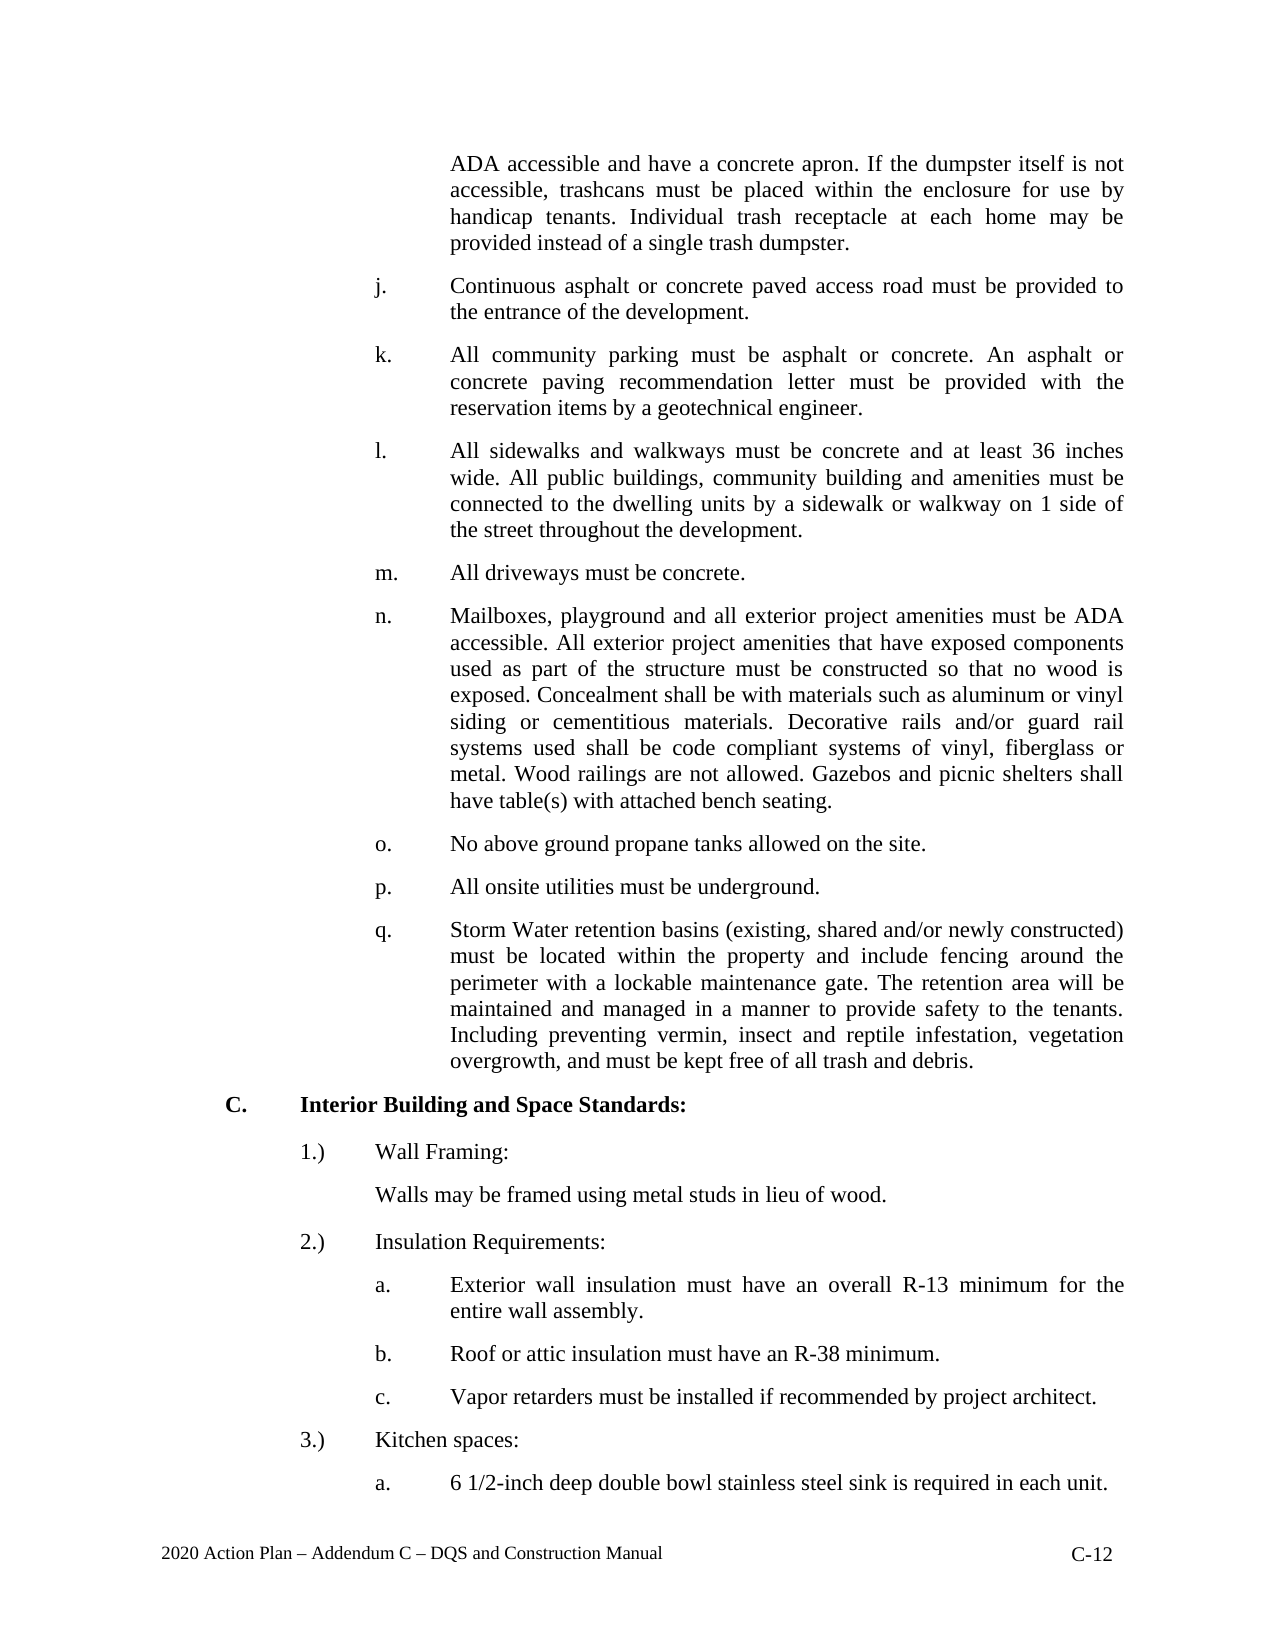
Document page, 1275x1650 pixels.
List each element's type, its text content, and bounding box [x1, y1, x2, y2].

text All community parking must be asphalt or concrete. An asphalt or concrete paving recommendation letter must be provided with the reservation items by a geotechnical engineer. [375, 341, 1125, 421]
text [375, 150, 1125, 255]
text Walls may be framed using metal studs in lieu of wood. [375, 1181, 1125, 1207]
text No above ground propane tanks allowed on the site. [375, 830, 1125, 856]
text All sidewalks and walkways must be concrete and at least 36 inches wide. All public buildings, community building and amenities must be connected to the dwelling units by a sidewalk or walkway on 1 side of the street throughout the development. [375, 437, 1125, 543]
text Insulation Requirements: [300, 1228, 1125, 1254]
text Mailboxes, playground and all exterior project amenities must be ADA accessible. All exterior project amenities that have exposed components used as part of the structure must be constructed so that no wood is exposed. Concealment shall be with materials such as aluminum or vinyl siding or cementitious materials. Decorative rails and/or guard rail systems used shall be code compliant systems of vinyl, fiberglass or metal. Wood railings are not allowed. Gazebos and picnic shelters shall have table(s) with attached bench seating. [375, 602, 1125, 813]
text Kitchen spaces: [300, 1426, 1125, 1453]
text Continuous asphalt or concrete paved access road must be provided to the entrance of the development. [375, 272, 1125, 325]
text All onsite utilities must be underground. [375, 873, 1125, 899]
text Interior Building and Space Standards: [225, 1091, 1125, 1117]
text Storm Water retention basins (existing, shared and/or newly constructed) must be located within the property and include fencing around the perimeter with a lockable maintenance gate. The retention area will be maintained and managed in a manner to provide safety to the tenants. Including preventing vermin, insect and reptile infestation, vegetation overgrowth, and must be kept free of all trash and debris. [375, 916, 1125, 1074]
text Wall Framing: [300, 1138, 1125, 1164]
text Exterior wall insulation must have an overall R-13 minimum for the entire wall assembly. [375, 1271, 1125, 1324]
text All driveways must be concrete. [375, 559, 1125, 586]
text Vapor retarders must be installed if recommended by project architect. [375, 1383, 1125, 1410]
text 6 1/2-inch deep double bowl stainless steel sink is required in each unit. [375, 1469, 1125, 1496]
text Roof or attic insulation must have an R-38 minimum. [375, 1340, 1125, 1367]
